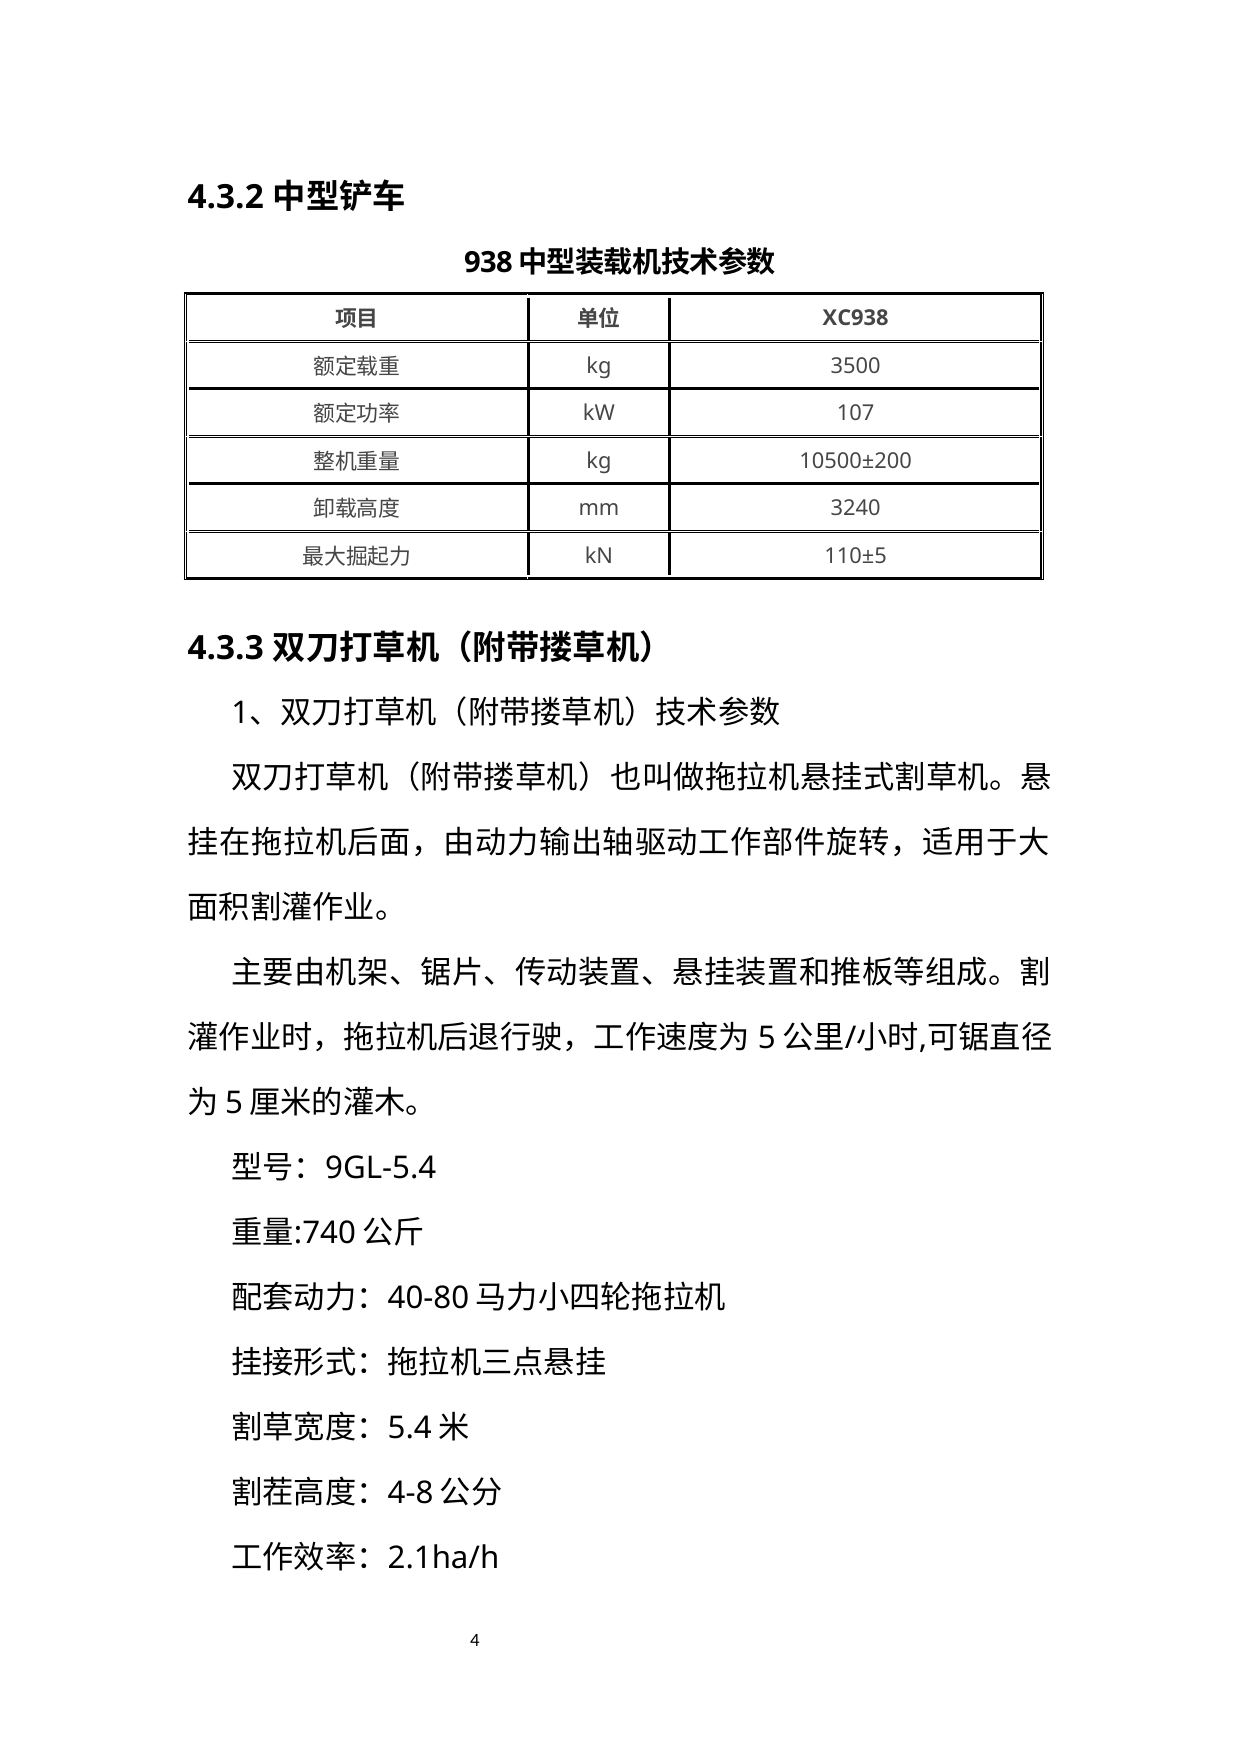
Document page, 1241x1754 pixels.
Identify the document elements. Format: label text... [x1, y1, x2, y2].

text 工作效率：2.1ha/h [187, 1523, 1053, 1588]
table_cell kg [530, 343, 668, 387]
list 4.3.2 中型铲车 [187, 162, 1053, 227]
table_header XC938 [669, 295, 1040, 339]
table_cell 额定载重 [187, 340, 527, 387]
table_cell 107 [671, 387, 1040, 434]
table_header 单位 [528, 295, 669, 339]
table_cell 110±5 [669, 530, 1041, 577]
text 双刀打草机（附带搂草机）也叫做拖拉机悬挂式割草机。悬挂在拖拉机后面，由动力输出轴驱动工作部件旋转，适用于大面积割灌作业。 [187, 743, 1053, 938]
table_cell 额定功率 [187, 387, 527, 434]
text 配套动力：40-80马力小四轮拖拉机 [187, 1263, 1053, 1328]
table_header 项目 [187, 294, 528, 339]
table_cell kW [530, 390, 668, 434]
table_cell 3500 [671, 340, 1041, 387]
table_cell 10500±200 [671, 435, 1041, 482]
table_cell 最大掘起力 [187, 530, 528, 577]
text 割草宽度：5.4米 [187, 1393, 1053, 1458]
table_cell kg [530, 438, 668, 482]
table_cell mm [530, 485, 668, 529]
text 1、双刀打草机（附带搂草机）技术参数 [187, 678, 1053, 743]
text 938中型装载机技术参数 [187, 227, 1053, 292]
table_cell 卸载高度 [187, 482, 527, 529]
text 挂接形式：拖拉机三点悬挂 [187, 1328, 1053, 1393]
list 4.3.3 双刀打草机（附带搂草机） [187, 613, 1053, 678]
table_cell 整机重量 [187, 435, 527, 482]
text 主要由机架、锯片、传动装置、悬挂装置和推板等组成。割灌作业时，拖拉机后退行驶，工作速度为5公里/小时,可锯直径为5厘米的灌木。 [187, 938, 1053, 1133]
text 重量:740公斤 [187, 1198, 1053, 1263]
table_cell kN [528, 533, 669, 577]
text 型号：9GL-5.4 [187, 1133, 1053, 1198]
text 割茬高度：4-8公分 [187, 1458, 1053, 1523]
table_cell 3240 [671, 482, 1040, 529]
